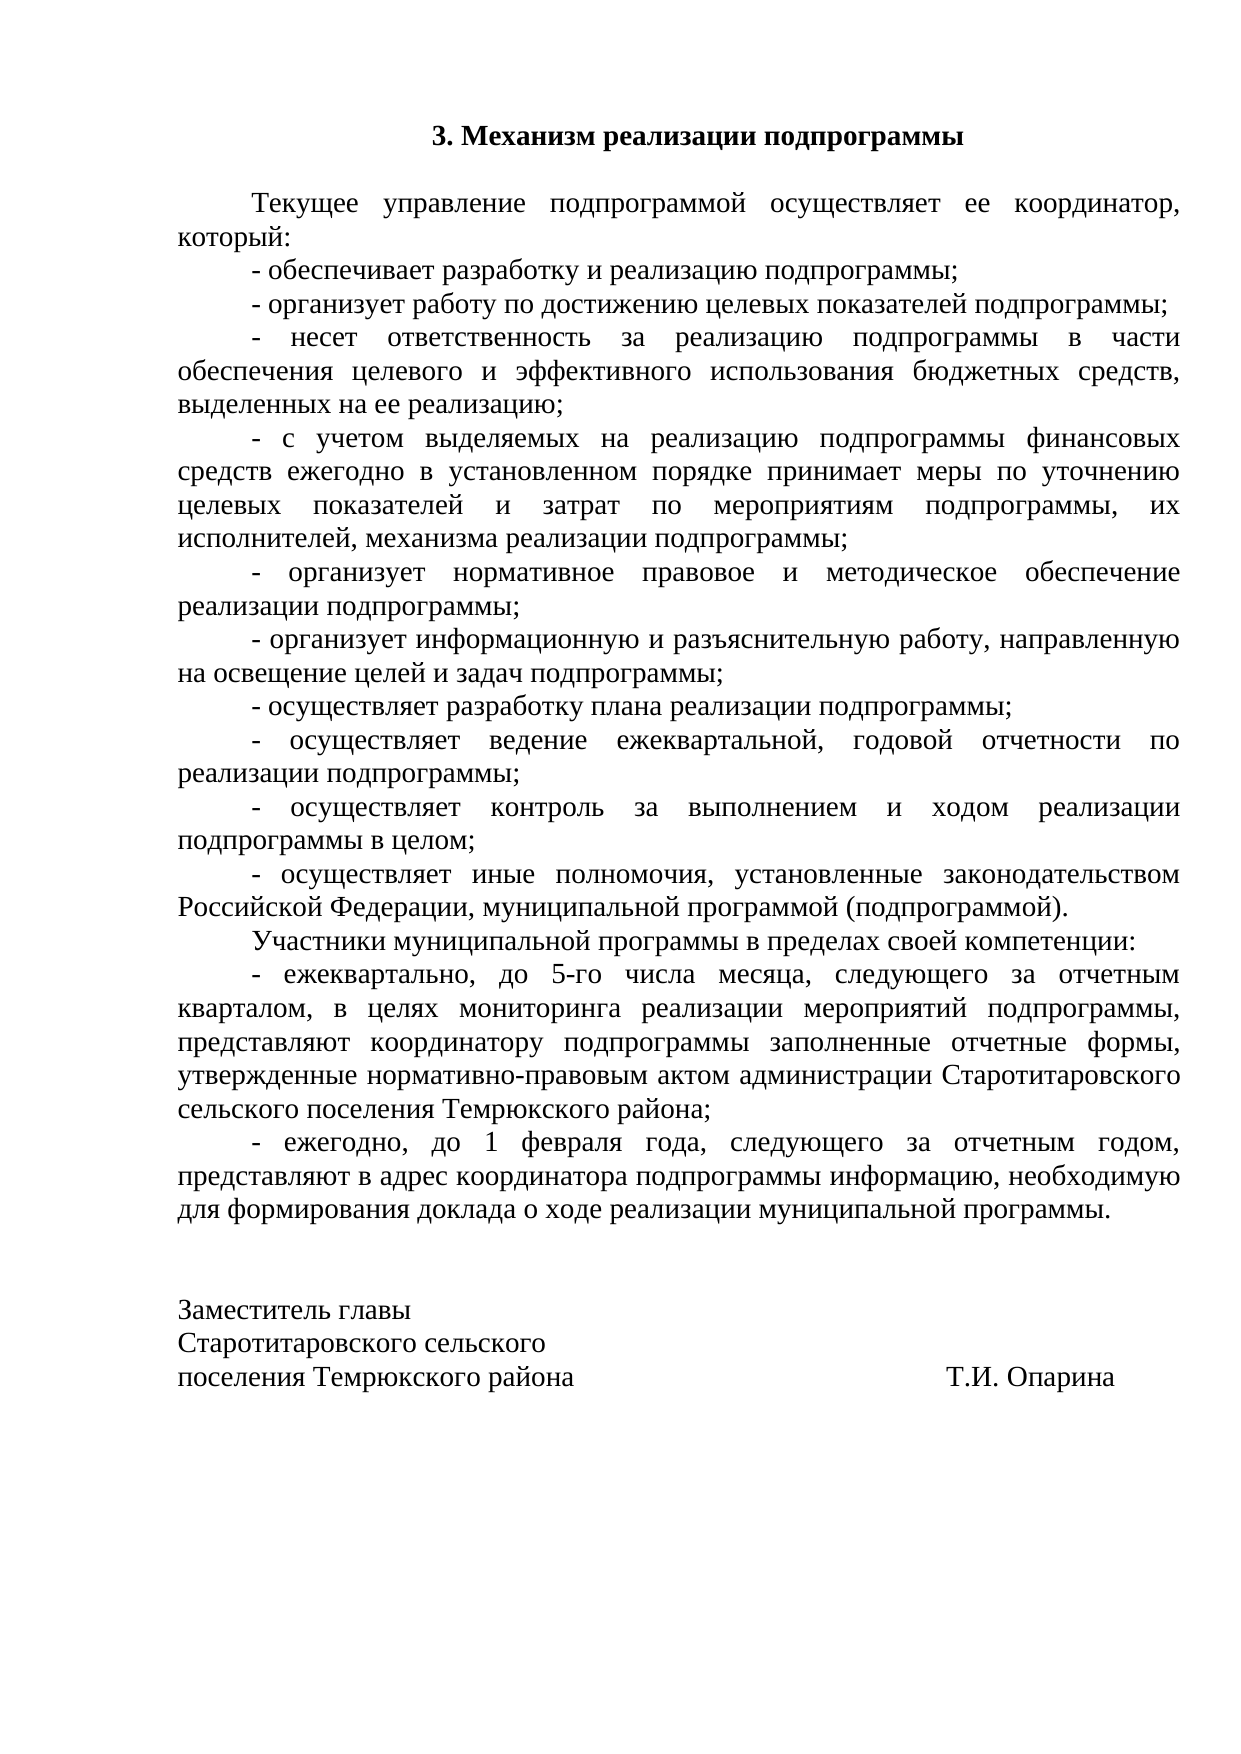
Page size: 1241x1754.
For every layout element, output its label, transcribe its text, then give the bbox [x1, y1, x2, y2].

list 3. Механизм реализации подпрограммы [215, 118, 1181, 152]
text - организует работу по достижению целевых показателей подпрограммы; [177, 286, 1181, 319]
text поселения Темрюкского района Т.И. Опарина [177, 1359, 1181, 1393]
text - осуществляет иные полномочия, установленные законодательством Российской Федерации, муниципальной программой (подпрограммой). [177, 856, 1181, 923]
text - ежегодно, до 1 февраля года, следующего за отчетным годом, представляют в адрес координатора подпрограммы информацию, необходимую для формирования доклада о ходе реализации муниципальной программы. [177, 1124, 1181, 1225]
text - осуществляет разработку плана реализации подпрограммы; [177, 688, 1181, 722]
text Текущее управление подпрограммой осуществляет ее координатор, который: [177, 185, 1181, 252]
text - организует информационную и разъяснительную работу, направленную на освещение целей и задач подпрограммы; [177, 621, 1181, 688]
text - осуществляет контроль за выполнением и ходом реализации подпрограммы в целом; [177, 789, 1181, 856]
text - с учетом выделяемых на реализацию подпрограммы финансовых средств ежегодно в установленном порядке принимает меры по уточнению целевых показателей и затрат по мероприятиям подпрограммы, их исполнителей, механизма реализации подпрограммы; [177, 420, 1181, 554]
text Участники муниципальной программы в пределах своей компетенции: [177, 923, 1181, 957]
text - ежеквартально, до 5-го числа месяца, следующего за отчетным кварталом, в целях мониторинга реализации мероприятий подпрограммы, представляют координатору подпрограммы заполненные отчетные формы, утвержденные нормативно-правовым актом администрации Старотитаровского сельского поселения Темрюкского района; [177, 957, 1181, 1124]
text Заместитель главы [177, 1292, 1181, 1326]
text - осуществляет ведение ежеквартальной, годовой отчетности по реализации подпрограммы; [177, 722, 1181, 789]
text - обеспечивает разработку и реализацию подпрограммы; [177, 252, 1181, 286]
text - несет ответственность за реализацию подпрограммы в части обеспечения целевого и эффективного использования бюджетных средств, выделенных на ее реализацию; [177, 319, 1181, 420]
text Старотитаровского сельского [177, 1326, 1181, 1359]
text - организует нормативное правовое и методическое обеспечение реализации подпрограммы; [177, 554, 1181, 621]
